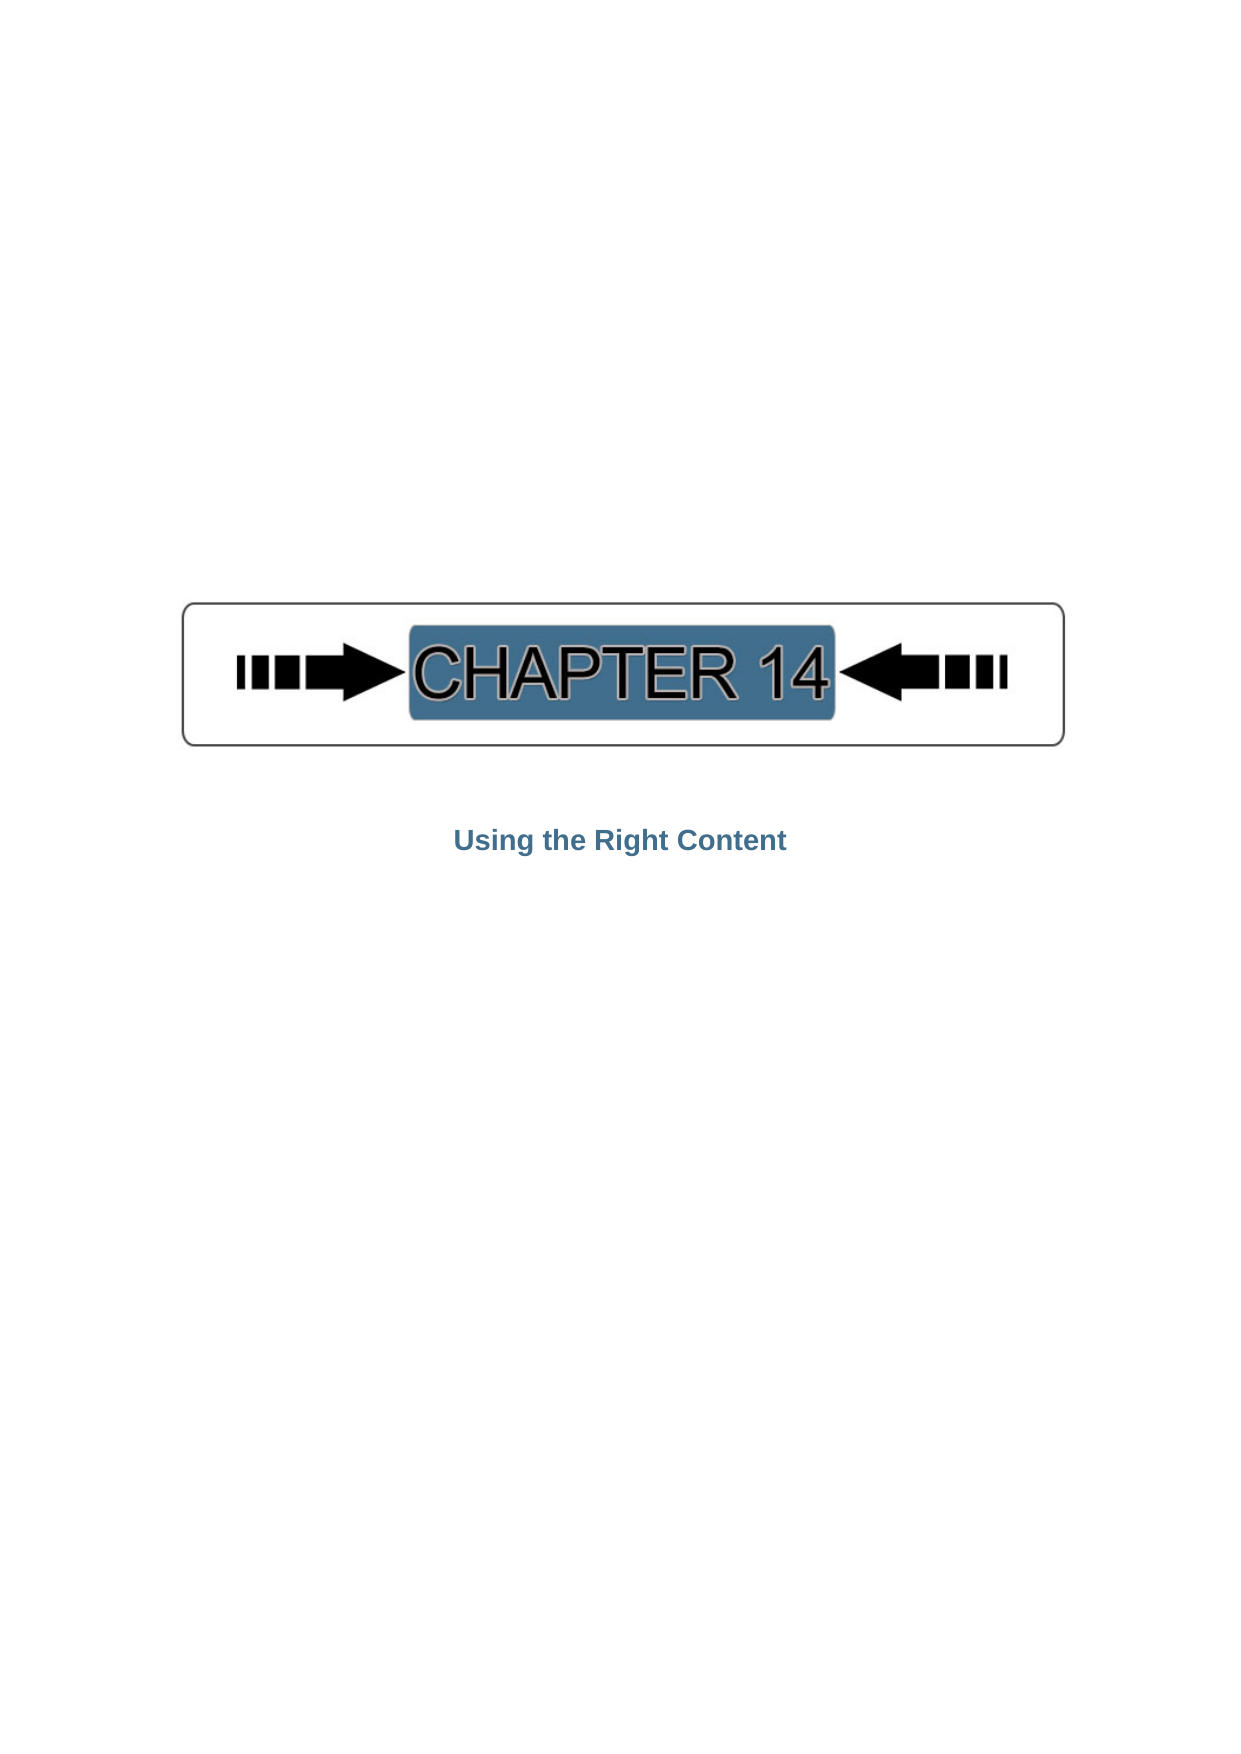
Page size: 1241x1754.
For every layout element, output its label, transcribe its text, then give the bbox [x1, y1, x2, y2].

subtitle Using the Right Content [150, 823, 1090, 856]
picture [150, 580, 1091, 769]
